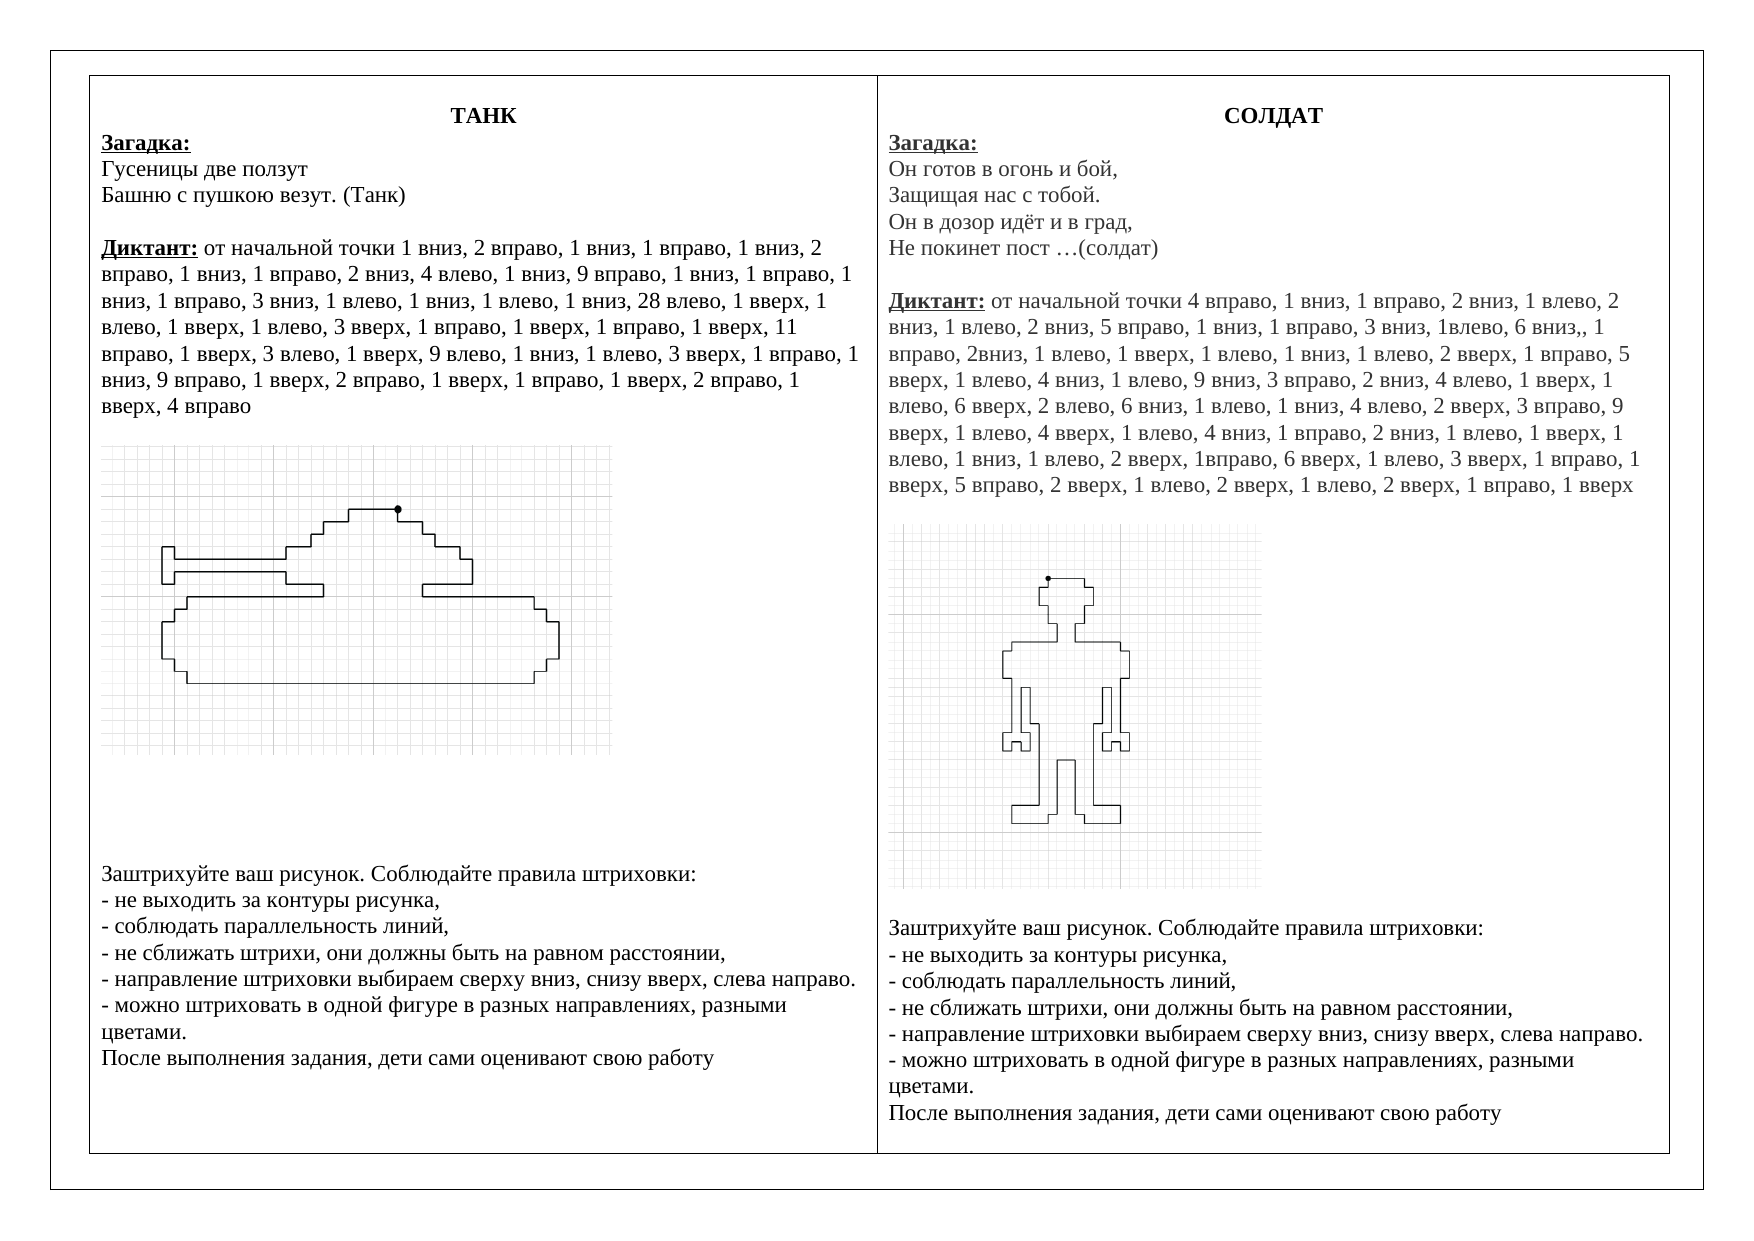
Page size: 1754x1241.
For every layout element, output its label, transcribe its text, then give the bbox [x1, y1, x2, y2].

table_cell СОЛДАТ Загадка: Он готов в огонь и бой, Защищая нас с тобой. Он в дозор идёт и в град, Не покинет пост …(солдат) Диктант: от начальной точки 4 вправо, 1 вниз, 1 вправо, 2 вниз, 1 влево, 2 вниз, 1 влево, 2 вниз, 5 вправо, 1 вниз, 1 вправо, 3 вниз, 1влево, 6 вниз,, 1 вправо, 2вниз, 1 влево, 1 вверх, 1 влево, 1 вниз, 1 влево, 2 вверх, 1 вправо, 5 вверх, 1 влево, 4 вниз, 1 влево, 9 вниз, 3 вправо, 2 вниз, 4 влево, 1 вверх, 1 влево, 6 вверх, 2 влево, 6 вниз, 1 влево, 1 вниз, 4 влево, 2 вверх, 3 вправо, 9 вверх, 1 влево, 4 вверх, 1 влево, 4 вниз, 1 вправо, 2 вниз, 1 влево, 1 вверх, 1 влево, 1 вниз, 1 влево, 2 вверх, 1вправо, 6 вверх, 1 влево, 3 вверх, 1 вправо, 1 вверх, 5 вправо, 2 вверх, 1 влево, 2 вверх, 1 влево, 2 вверх, 1 вправо, 1 вверх Заштрихуйте ваш рисунок. Соблюдайте правила штриховки: - не выходить за контуры рисунка, - соблюдать параллельность линий, - не сближать штрихи, они должны быть на равном расстоянии, - направление штриховки выбираем сверху вниз, снизу вверх, слева направо. - можно штриховать в одной фигуре в разных направлениях, разными цветами. После выполнения задания, дети сами оценивают свою работу [878, 76, 1669, 1153]
picture [101, 445, 613, 755]
table_cell ТАНК Загадка: Гусеницы две ползут Башню с пушкою везут. (Танк) Диктант: от начальной точки 1 вниз, 2 вправо, 1 вниз, 1 вправо, 1 вниз, 2 вправо, 1 вниз, 1 вправо, 2 вниз, 4 влево, 1 вниз, 9 вправо, 1 вниз, 1 вправо, 1 вниз, 1 вправо, 3 вниз, 1 влево, 1 вниз, 1 влево, 1 вниз, 28 влево, 1 вверх, 1 влево, 1 вверх, 1 влево, 3 вверх, 1 вправо, 1 вверх, 1 вправо, 1 вверх, 11 вправо, 1 вверх, 3 влево, 1 вверх, 9 влево, 1 вниз, 1 влево, 3 вверх, 1 вправо, 1 вниз, 9 вправо, 1 вверх, 2 вправо, 1 вверх, 1 вправо, 1 вверх, 2 вправо, 1 вверх, 4 вправо Заштрихуйте ваш рисунок. Соблюдайте правила штриховки: - не выходить за контуры рисунка, - соблюдать параллельность линий, - не сближать штрихи, они должны быть на равном расстоянии, - направление штриховки выбираем сверху вниз, снизу вверх, слева направо. - можно штриховать в одной фигуре в разных направлениях, разными цветами. После выполнения задания, дети сами оценивают свою работу [90, 76, 877, 1153]
picture [888, 524, 1262, 889]
